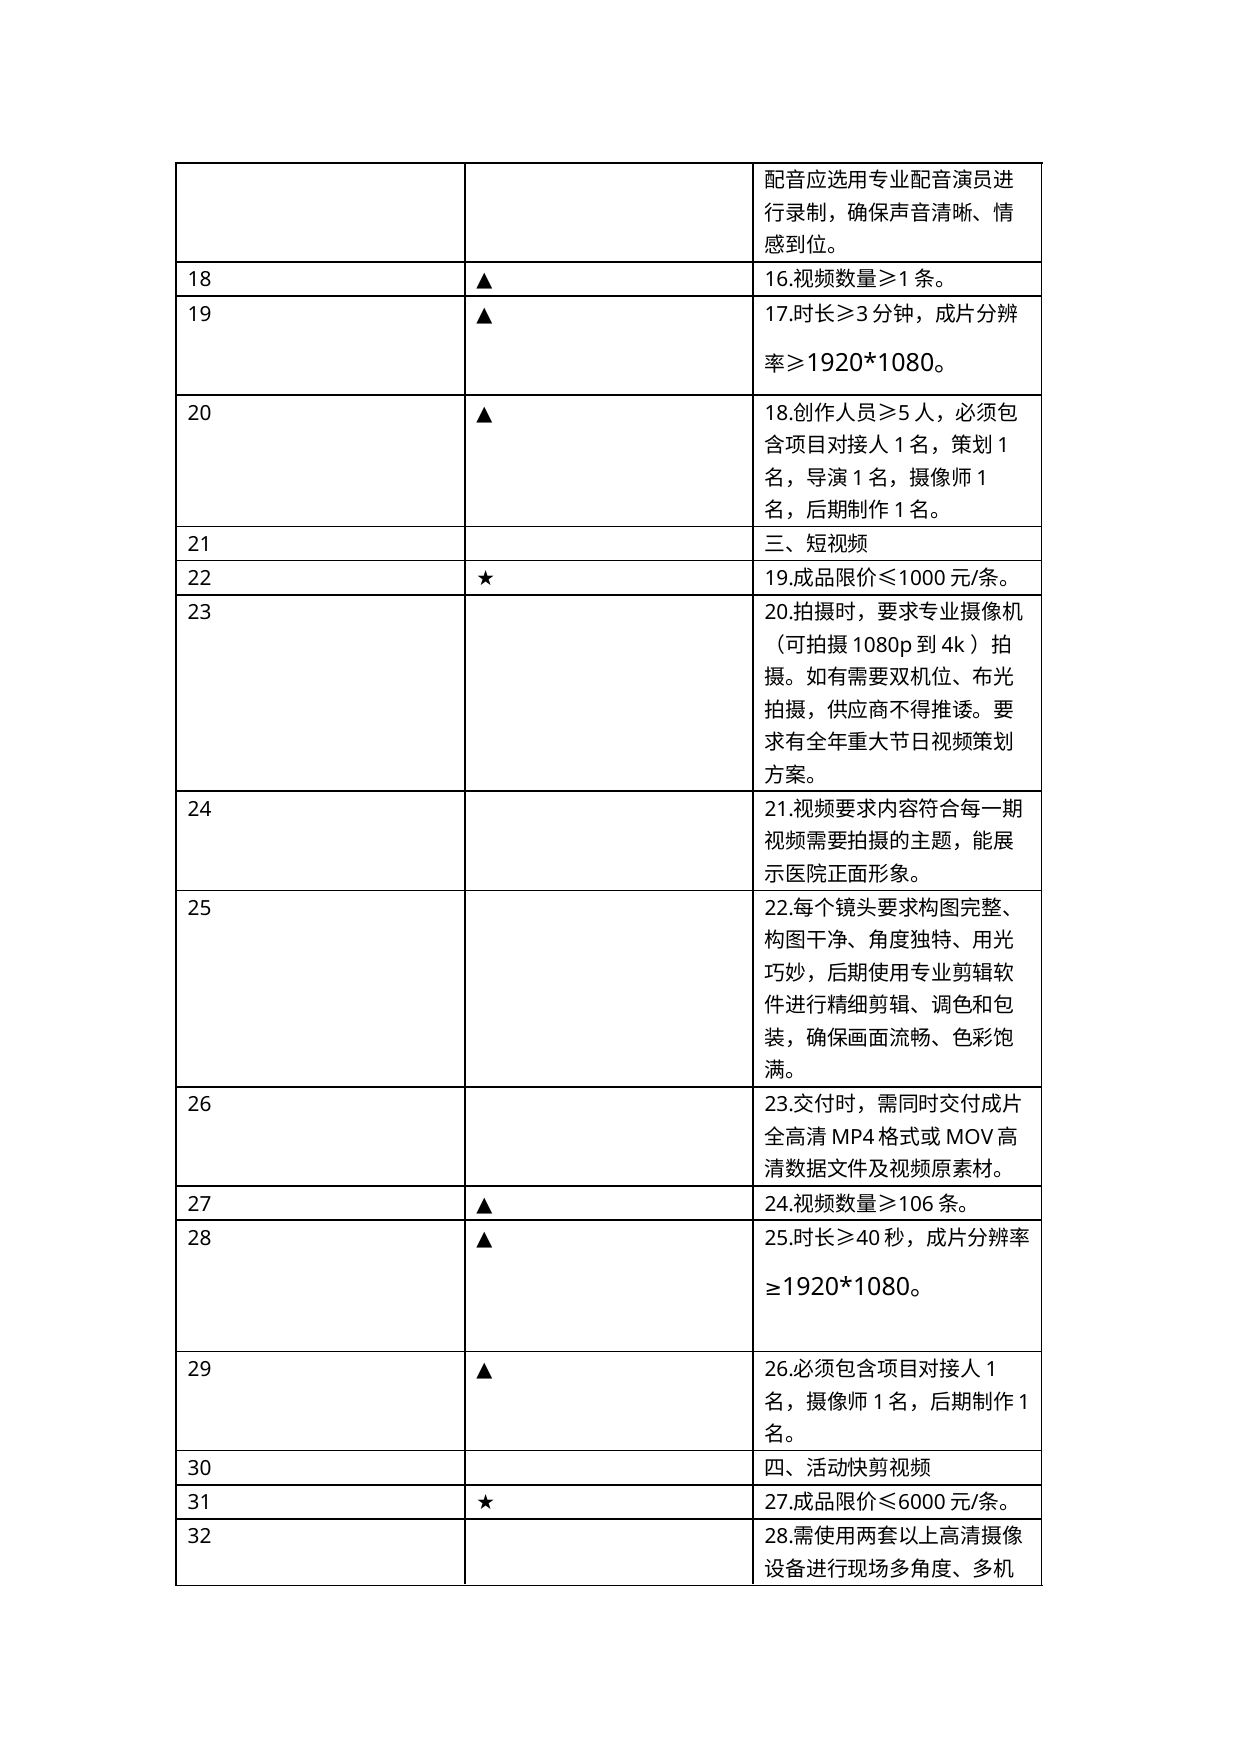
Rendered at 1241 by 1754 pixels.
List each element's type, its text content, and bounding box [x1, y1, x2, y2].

table_cell 27 [177, 1187, 464, 1219]
table_cell 23.交付时，需同时交付成片全高清MP4格式或MOV高清数据文件及视频原素材。 [754, 1088, 1041, 1185]
table_cell [466, 1520, 752, 1584]
table_cell 28 [177, 1221, 464, 1351]
table_cell [466, 596, 752, 790]
table_cell 21 [177, 527, 464, 560]
table_cell ▲ [466, 1187, 752, 1219]
table_cell 18.创作人员≥5人，必须包含项目对接人1名，策划1名，导演1名，摄像师1名，后期制作1名。 [754, 396, 1041, 526]
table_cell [754, 164, 1041, 261]
table_cell [466, 1451, 752, 1484]
table_cell [466, 164, 752, 261]
table_cell [466, 891, 752, 1086]
table_cell 25.时长≥40秒，成片分辨率≥1920*1080。 [754, 1221, 1041, 1351]
table_cell 四、活动快剪视频 [754, 1451, 1041, 1484]
table_cell 25 [177, 891, 464, 1086]
table_cell 三、短视频 [754, 527, 1041, 560]
table_cell 17.时长≥3分钟，成片分辨率≥1920*1080。 [754, 297, 1041, 394]
table_cell 31 [177, 1486, 464, 1518]
table_cell 20 [177, 396, 464, 526]
table_cell 24.视频数量≥106条。 [754, 1187, 1041, 1219]
table_cell 26.必须包含项目对接人1名，摄像师1名，后期制作1名。 [754, 1352, 1041, 1450]
table_cell ▲ [466, 297, 752, 394]
table_cell [466, 792, 752, 889]
table_cell 22.每个镜头要求构图完整、构图干净、角度独特、用光巧妙，后期使用专业剪辑软件进行精细剪辑、调色和包装，确保画面流畅、色彩饱满。 [754, 891, 1041, 1086]
table_cell 20.拍摄时，要求专业摄像机（可拍摄1080p到4k ）拍摄。如有需要双机位、布光拍摄，供应商不得推诿。要求有全年重大节日视频策划方案。 [754, 596, 1041, 790]
table_cell ▲ [466, 1221, 752, 1351]
table_cell 23 [177, 596, 464, 790]
table_cell 32 [177, 1520, 464, 1584]
table_cell [466, 527, 752, 560]
table_cell ★ [466, 561, 752, 594]
table_cell ▲ [466, 263, 752, 295]
table_cell 26 [177, 1088, 464, 1185]
table_cell 19 [177, 297, 464, 394]
table_cell [466, 1088, 752, 1185]
table_cell 27.成品限价≤6000元/条。 [754, 1486, 1041, 1518]
table_cell 19.成品限价≤1000元/条。 [754, 561, 1041, 594]
table_cell 29 [177, 1352, 464, 1450]
table_cell 24 [177, 792, 464, 889]
table_cell ★ [466, 1486, 752, 1518]
table_cell 22 [177, 561, 464, 594]
table_cell 30 [177, 1451, 464, 1484]
table_cell ▲ [466, 396, 752, 526]
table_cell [754, 1520, 1041, 1584]
table_cell ▲ [466, 1352, 752, 1450]
table_cell 16.视频数量≥1条。 [754, 263, 1041, 295]
table_cell 18 [177, 263, 464, 295]
table_cell 21.视频要求内容符合每一期视频需要拍摄的主题，能展示医院正面形象。 [754, 792, 1041, 889]
table_cell 17 [177, 164, 464, 261]
